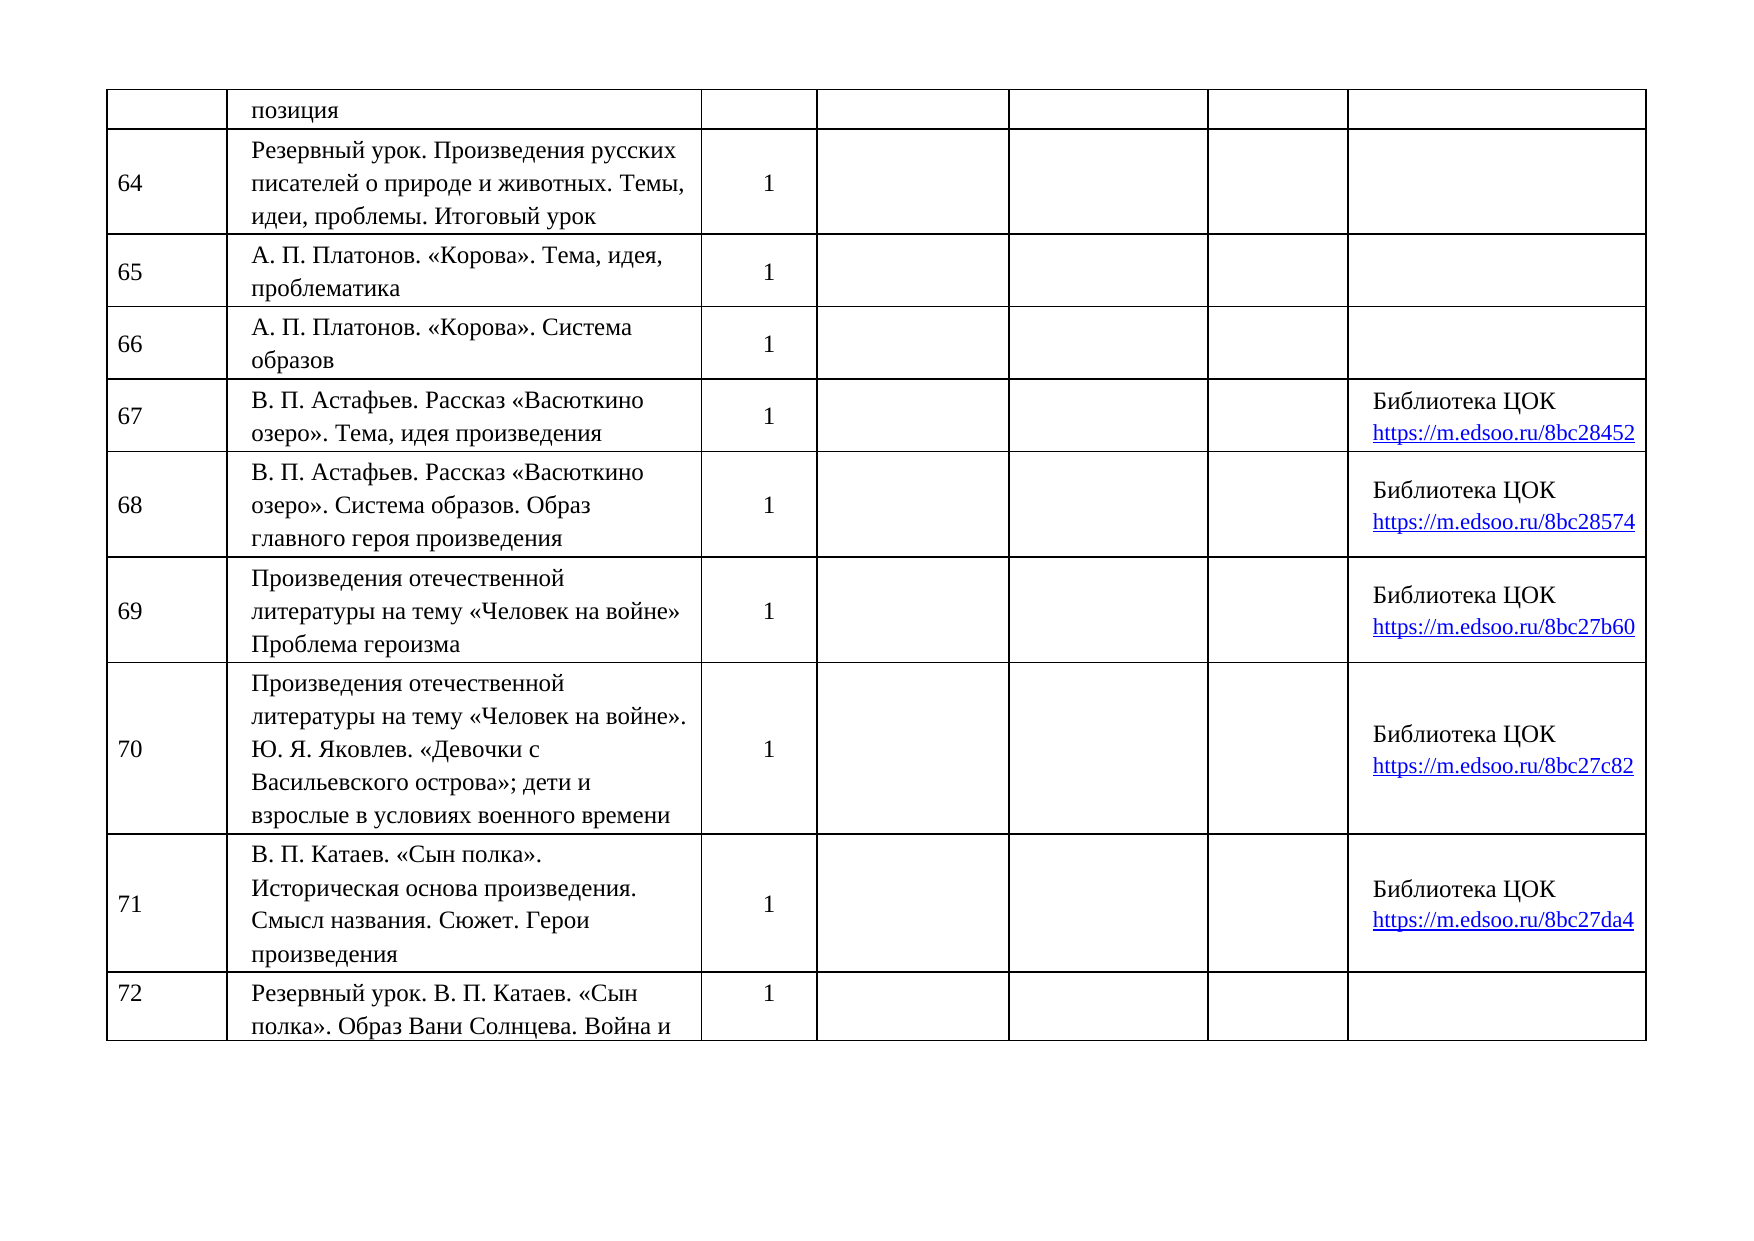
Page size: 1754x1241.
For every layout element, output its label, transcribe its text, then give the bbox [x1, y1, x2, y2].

table_cell [818, 452, 1008, 556]
table_cell Библиотека ЦОК https://m.edsoo.ru/8bc28574 [1349, 452, 1645, 556]
table_cell А. П. Платонов. «Корова». Система образов [228, 307, 701, 378]
table_cell [1209, 973, 1347, 1040]
table_cell 70 [108, 663, 226, 833]
table_cell 1 [702, 973, 816, 1040]
table_cell 72 [108, 973, 226, 1040]
table_cell 1 [702, 663, 816, 833]
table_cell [1349, 90, 1645, 128]
table_cell [1010, 90, 1207, 128]
table_cell 1 [702, 307, 816, 378]
table_cell [1010, 130, 1207, 233]
table_cell 63 [108, 90, 226, 128]
table_cell 64 [108, 130, 226, 233]
table_cell [818, 973, 1008, 1040]
table_cell [1209, 663, 1347, 833]
table_cell [818, 835, 1008, 971]
table_cell [1209, 452, 1347, 556]
table_cell [1209, 558, 1347, 661]
table_cell [818, 90, 1008, 128]
table_cell [1349, 130, 1645, 233]
table_cell [1349, 235, 1645, 306]
table_cell Резервный урок. Произведения русских писателей о природе и животных. Темы, идеи, проблемы. Итоговый урок [228, 130, 701, 233]
table_cell В. П. Астафьев. Рассказ «Васюткино озеро». Система образов. Образ главного героя произведения [228, 452, 701, 556]
table_cell [1209, 307, 1347, 378]
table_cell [228, 90, 701, 128]
table_cell 1 [702, 235, 816, 306]
table_cell 1 [702, 835, 816, 971]
table_cell А. П. Платонов. «Корова». Тема, идея, проблематика [228, 235, 701, 306]
table_cell 68 [108, 452, 226, 556]
table_cell Библиотека ЦОК https://m.edsoo.ru/8bc27b60 [1349, 558, 1645, 661]
table_cell В. П. Астафьев. Рассказ «Васюткино озеро». Тема, идея произведения [228, 380, 701, 451]
table_cell 1 [702, 130, 816, 233]
table_cell 65 [108, 235, 226, 306]
table_cell 71 [108, 835, 226, 971]
table_cell [1010, 307, 1207, 378]
table_cell В. П. Катаев. «Сын полка». Историческая основа произведения. Смысл названия. Сюжет. Герои произведения [228, 835, 701, 971]
table_cell [1209, 130, 1347, 233]
table_cell Библиотека ЦОК https://m.edsoo.ru/8bc28452 [1349, 380, 1645, 451]
table_cell [1349, 973, 1645, 1040]
table_cell Произведения отечественной литературы на тему «Человек на войне» Проблема героизма [228, 558, 701, 661]
table_cell [1010, 235, 1207, 306]
table_cell 1 [702, 558, 816, 661]
table_cell [1209, 235, 1347, 306]
table_cell [818, 235, 1008, 306]
table_cell [1010, 973, 1207, 1040]
table_cell 69 [108, 558, 226, 661]
table_cell [1010, 663, 1207, 833]
table_cell Библиотека ЦОК https://m.edsoo.ru/8bc27c82 [1349, 663, 1645, 833]
table_cell [1010, 558, 1207, 661]
table_cell [818, 558, 1008, 661]
table_cell [818, 130, 1008, 233]
table_cell 1 [702, 90, 816, 128]
table_cell [1010, 835, 1207, 971]
table_cell [1209, 835, 1347, 971]
table_cell [1209, 90, 1347, 128]
table_cell 67 [108, 380, 226, 451]
table_cell 1 [702, 452, 816, 556]
table_cell [1010, 380, 1207, 451]
table_cell [1349, 307, 1645, 378]
table_cell [1209, 380, 1347, 451]
table_cell Библиотека ЦОК https://m.edsoo.ru/8bc27da4 [1349, 835, 1645, 971]
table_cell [228, 973, 701, 1040]
table_cell Произведения отечественной литературы на тему «Человек на войне». Ю. Я. Яковлев. «Девочки с Васильевского острова»; дети и взрослые в условиях военного времени [228, 663, 701, 833]
table_cell 66 [108, 307, 226, 378]
table_cell [818, 307, 1008, 378]
table_cell 1 [702, 380, 816, 451]
table_cell [818, 663, 1008, 833]
table_cell [818, 380, 1008, 451]
table_cell [1010, 452, 1207, 556]
